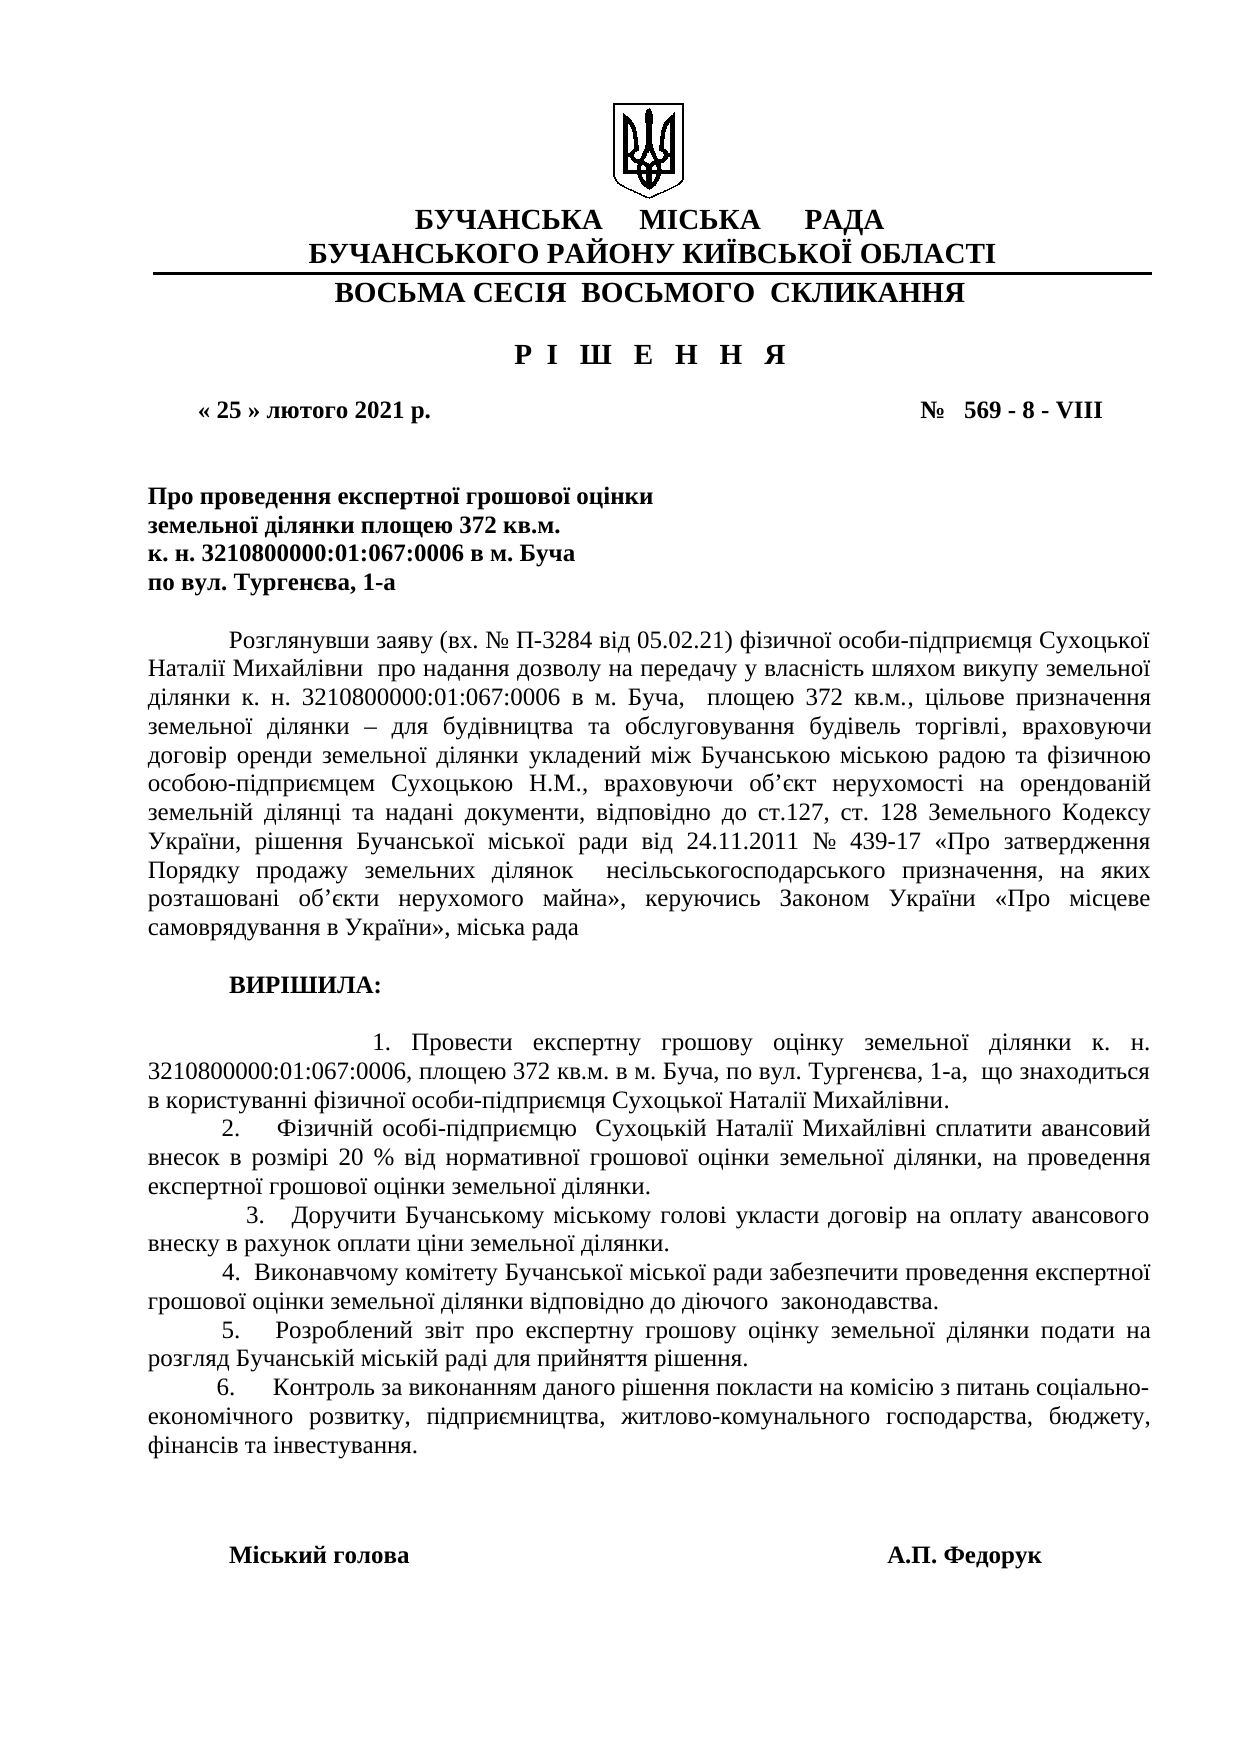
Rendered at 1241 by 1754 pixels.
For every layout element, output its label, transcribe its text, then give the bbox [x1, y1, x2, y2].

text Міський голова А.П. Федорук [148, 1540, 1152, 1569]
text ВИРІШИЛА: [148, 970, 1152, 998]
text 2. Фізичній особі-підприємцю Сухоцькій Наталії Михайлівні сплатити авансовий внесок в розмірі 20 % від нормативної грошової оцінки земельної ділянки, на проведення експертної грошової оцінки земельної ділянки. [148, 1113, 1152, 1200]
text Розглянувши заяву (вх. № П-3284 від 05.02.21) фізичної особи-підприємця Сухоцької Наталії Михайлівни про надання дозволу на передачу у власність шляхом викупу земельної ділянки к. н. 3210800000:01:067:0006 в м. Буча, площею 372 кв.м., цільове призначення земельної ділянки – для будівництва та обслуговування будівель торгівлі, враховуючи договір оренди земельної ділянки укладений між Бучанською міською радою та фізичною особою-підприємцем Сухоцькою Н.М., враховуючи об’єкт нерухомості на орендованій земельній ділянці та надані документи, відповідно до ст.127, ст. 128 Земельного Кодексу України, рішення Бучанської міської ради від 24.11.2011 № 439-17 «Про затвердження Порядку продажу земельних ділянок несільськогосподарського призначення, на яких розташовані об’єкти нерухомого майна», керуючись Законом України «Про місцеве самоврядування в України», міська рада [148, 625, 1152, 941]
text Про проведення експертної грошової оцінки [148, 481, 1152, 510]
subtitle « 25 » лютого 2021 р. № 569 - 8 - VІІІ [148, 395, 1152, 423]
text 5. Розроблений звіт про експертну грошову оцінку земельної ділянки подати на розгляд Бучанській міській раді для прийняття рішення. [148, 1315, 1152, 1372]
subtitle БУЧАНСЬКОГО РАЙОНУ КИЇВСЬКОЇ ОБЛАСТІ [153, 236, 1152, 272]
subtitle БУЧАНСЬКА МІСЬКА РАДА [148, 151, 1152, 236]
text 6. Контроль за виконанням даного рішення покласти на комісію з питань соціально-економічного розвитку, підприємництва, житлово-комунального господарства, бюджету, фінансів та інвестування. [148, 1372, 1152, 1458]
text 3. Доручити Бучанському міському голові укласти договір на оплату авансового внеску в рахунок оплати ціни земельної ділянки. [148, 1200, 1152, 1257]
text к. н. 3210800000:01:067:0006 в м. Буча [148, 538, 1152, 567]
text ВОСЬМА СЕСІЯ ВОСЬМОГО СКЛИКАННЯ [148, 275, 1152, 308]
text земельної ділянки площею 372 кв.м. [148, 510, 1152, 538]
subtitle Р І Ш Е Н Н Я [148, 337, 1152, 371]
text 1. Провести експертну грошову оцінку земельної ділянки к. н. 3210800000:01:067:0006, площею 372 кв.м. в м. Буча, по вул. Тургенєва, 1-а, що знаходиться в користуванні фізичної особи-підприємця Сухоцької Наталії Михайлівни. [148, 1027, 1152, 1113]
text по вул. Тургенєва, 1-а [148, 567, 1152, 596]
text 4. Виконавчому комітету Бучанської міської ради забезпечити проведення експертної грошової оцінки земельної ділянки відповідно до діючого законодавства. [148, 1257, 1152, 1315]
